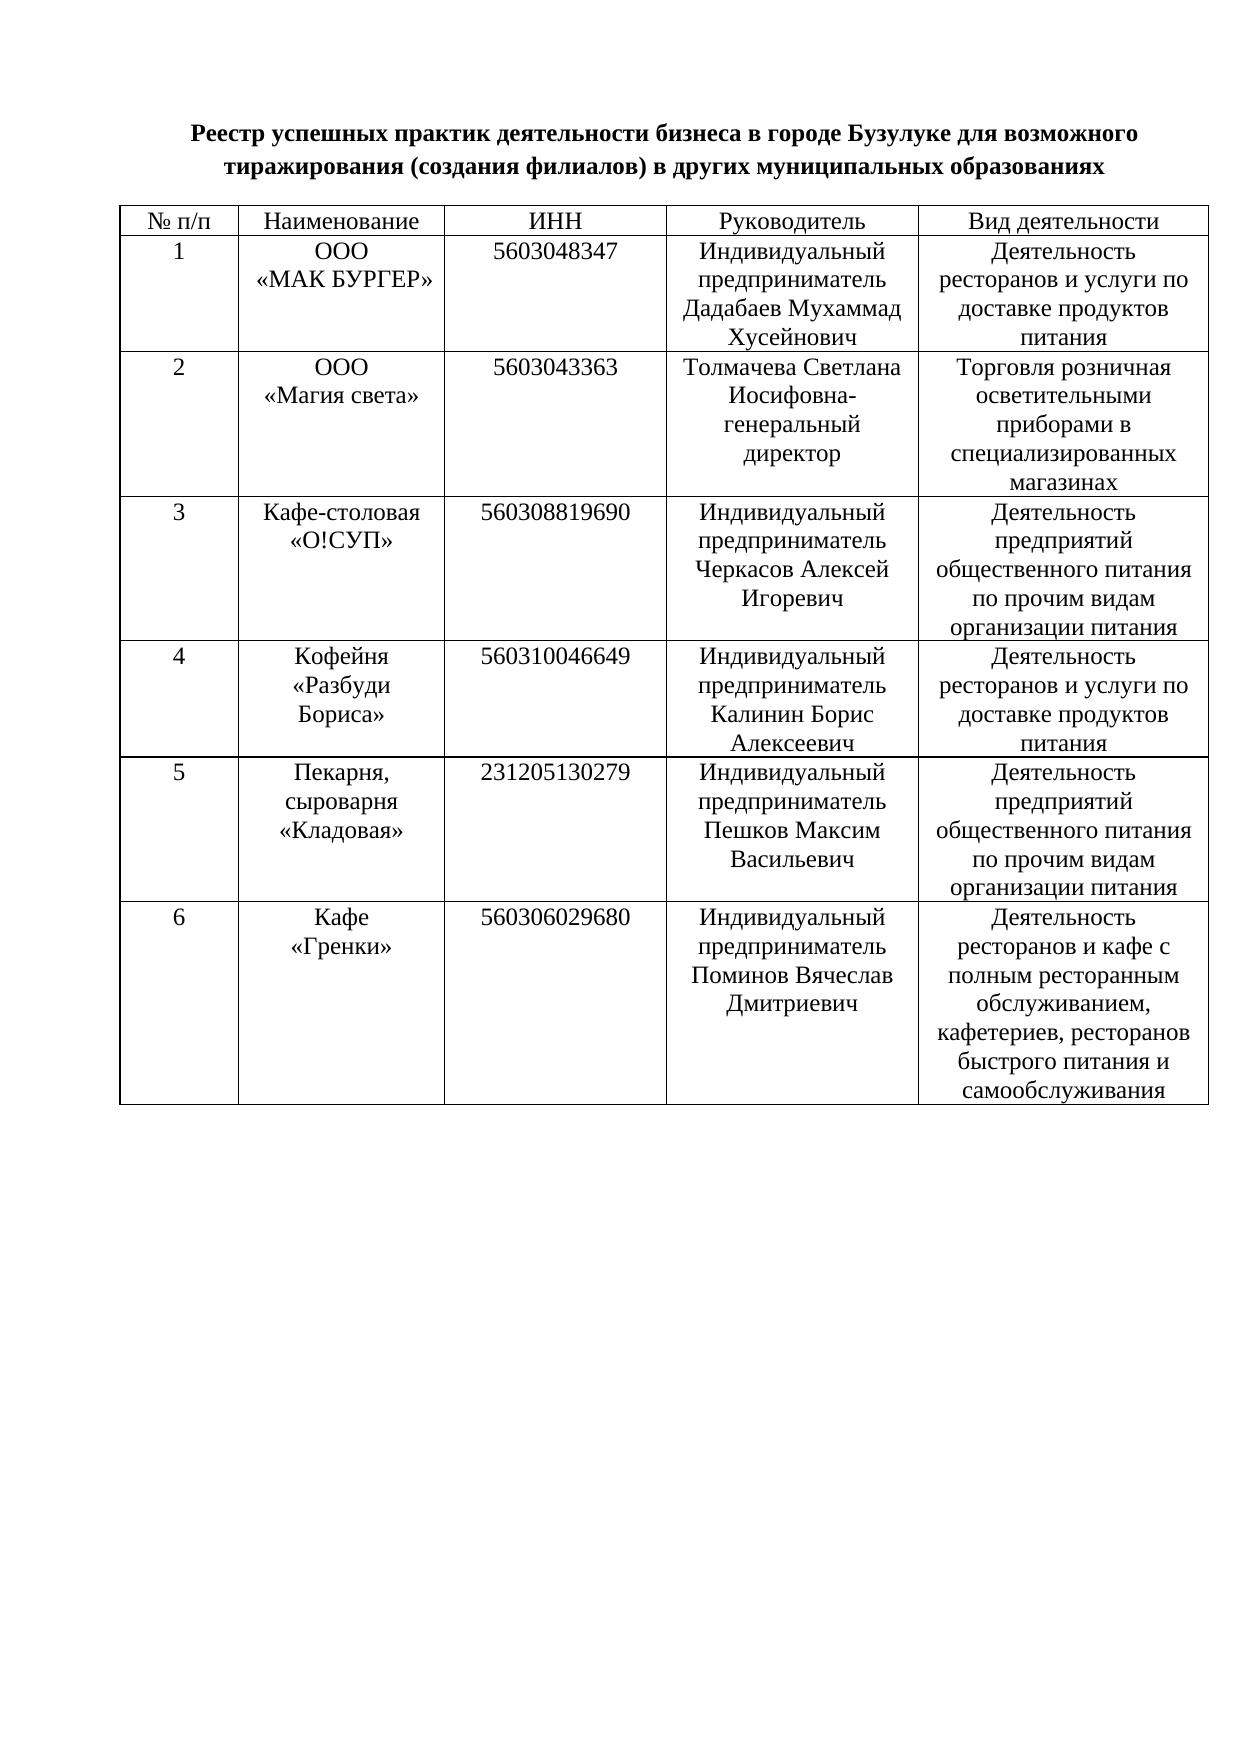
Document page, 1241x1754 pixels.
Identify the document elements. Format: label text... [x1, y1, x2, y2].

table_cell Деятельность ресторанов и услуги по доставке продуктов питания [919, 641, 1208, 756]
table_cell Индивидуальный предприниматель Дадабаев Мухаммад Хусейнович [667, 236, 918, 351]
table_header ИНН [445, 206, 666, 235]
table_cell Деятельность ресторанов и услуги по доставке продуктов питания [919, 236, 1208, 351]
table_cell Индивидуальный предприниматель Калинин Борис Алексеевич [667, 641, 918, 756]
table_cell 560308819690 [445, 497, 666, 640]
table_cell Кафе-столовая «О!СУП» [239, 497, 444, 640]
table_cell 4 [121, 641, 238, 756]
table_cell 560310046649 [445, 641, 666, 756]
table_cell 3 [121, 497, 238, 640]
table_cell 2 [121, 352, 238, 496]
table_cell Индивидуальный предприниматель Пешков Максим Васильевич [667, 758, 918, 901]
table_cell 5603043363 [445, 352, 666, 496]
table_cell Пекарня, сыроварня «Кладовая» [239, 758, 444, 901]
table_cell Деятельность предприятий общественного питания по прочим видам организации питания [919, 497, 1208, 640]
table_cell Деятельность ресторанов и кафе с полным ресторанным обслуживанием, кафетериев, ресторанов быстрого питания и самообслуживания [919, 902, 1208, 1103]
table_cell 5 [121, 758, 238, 901]
table_cell 231205130279 [445, 758, 666, 901]
table_cell Индивидуальный предприниматель Черкасов Алексей Игоревич [667, 497, 918, 640]
table_cell Кофейня «Разбуди Бориса» [239, 641, 444, 756]
table_cell Толмачева Светлана Иосифовна-генеральный директор [667, 352, 918, 496]
table_cell Кафе «Гренки» [239, 902, 444, 1103]
text Реестр успешных практик деятельности бизнеса в городе Бузулуке для возможного тиражирования (создания филиалов) в других муниципальных образованиях [177, 118, 1152, 180]
table_cell Деятельность предприятий общественного питания по прочим видам организации питания [919, 758, 1208, 901]
table_header Наименование [239, 206, 444, 235]
table_header Вид деятельности [919, 206, 1208, 235]
table_cell Торговля розничная осветительными приборами в специализированных магазинах [919, 352, 1208, 496]
table_cell ООО «Магия света» [239, 352, 444, 496]
table_header Руководитель [667, 206, 918, 235]
table_cell Индивидуальный предприниматель Поминов Вячеслав Дмитриевич [667, 902, 918, 1103]
table_cell 5603048347 [445, 236, 666, 351]
table_cell 560306029680 [445, 902, 666, 1103]
table_header № п/п [121, 206, 238, 235]
table_cell ООО «МАК БУРГЕР» [239, 236, 444, 351]
table_cell 6 [121, 902, 238, 1103]
table_cell 1 [121, 236, 238, 351]
